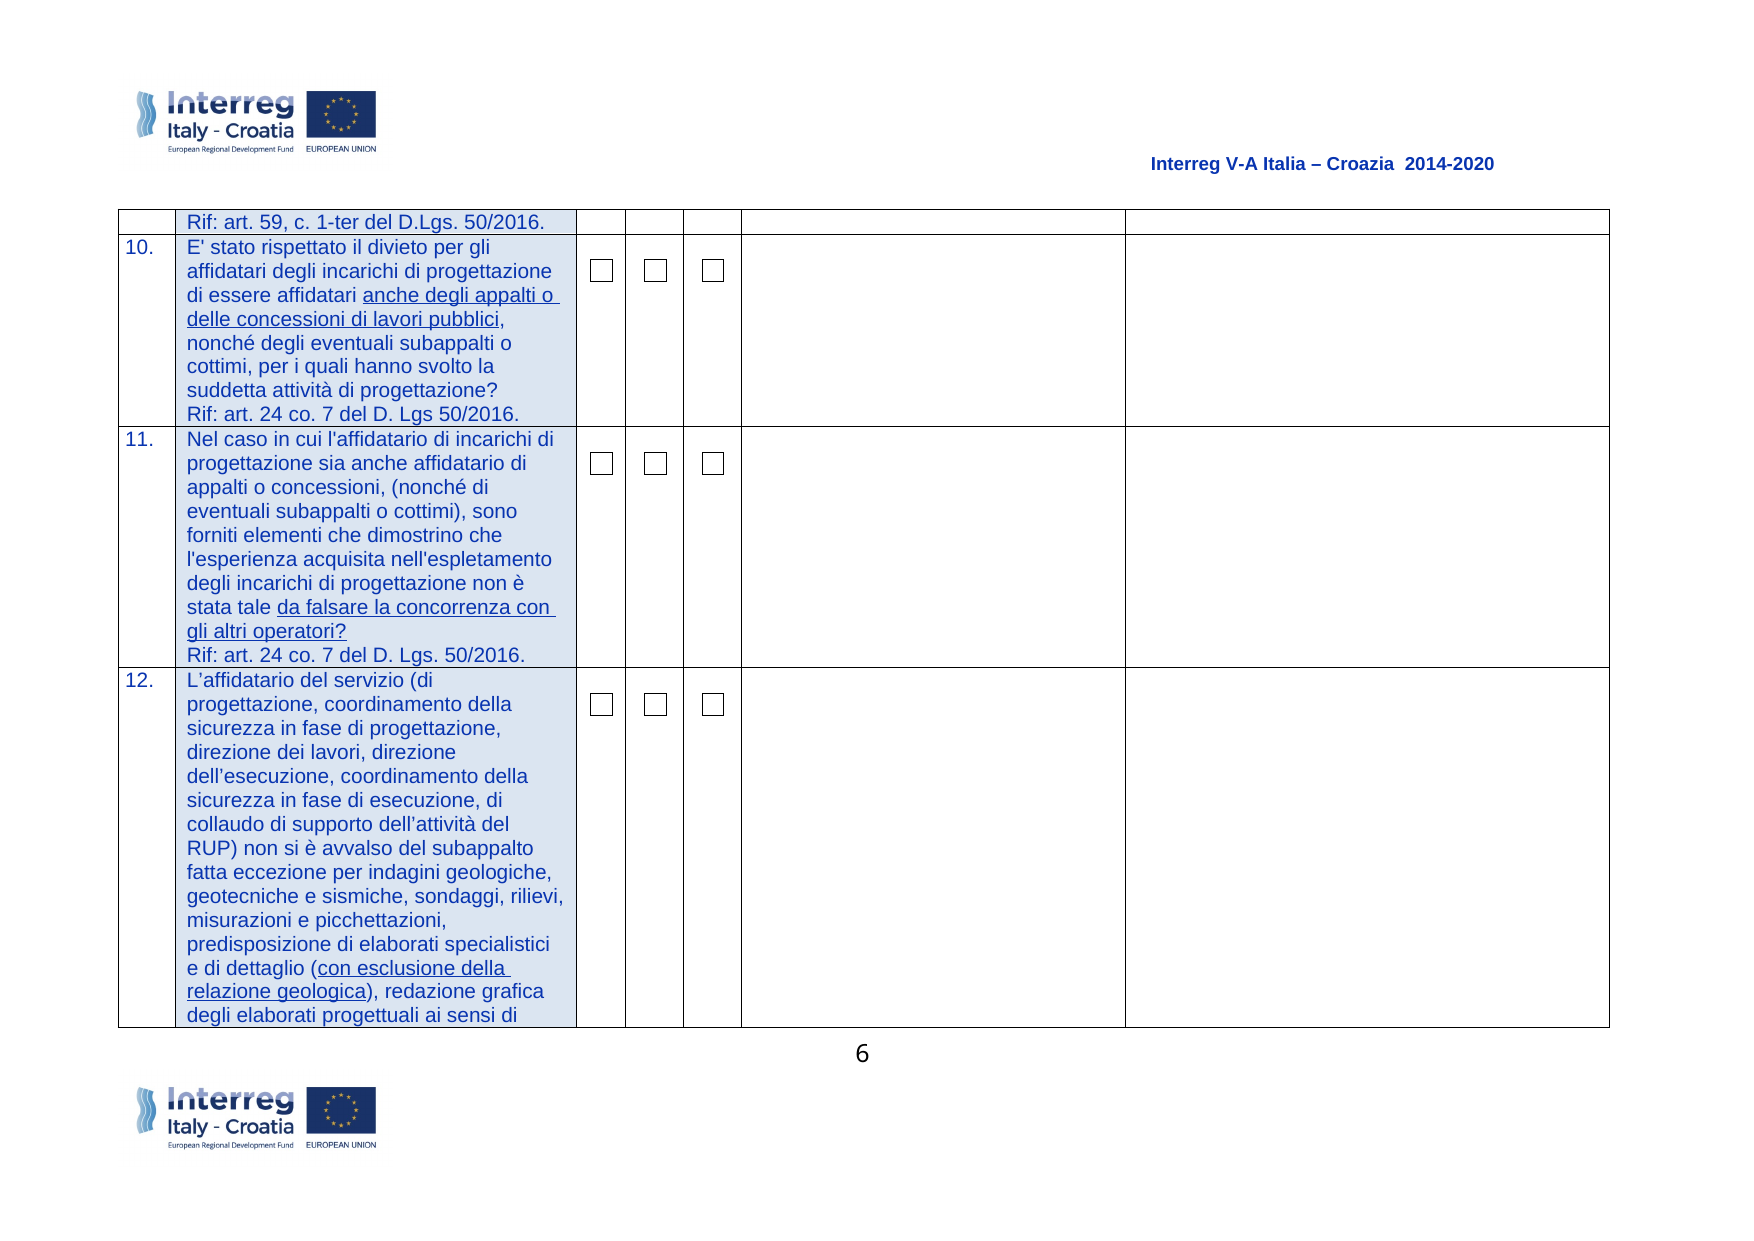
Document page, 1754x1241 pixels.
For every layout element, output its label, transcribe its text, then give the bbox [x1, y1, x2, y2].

table_cell [1126, 668, 1609, 1027]
table_cell [626, 427, 683, 667]
table_cell [577, 235, 625, 426]
table_cell [626, 668, 683, 1027]
table_cell [1126, 427, 1609, 667]
table_cell [684, 427, 741, 667]
table_cell [577, 210, 625, 233]
picture [118, 73, 394, 171]
table_cell [119, 210, 175, 233]
table_cell [742, 235, 1125, 426]
table_cell [742, 668, 1125, 1027]
picture [118, 1069, 394, 1167]
table_cell [684, 210, 741, 233]
table_cell [577, 427, 625, 667]
table_cell Nel caso in cui l'affidatario di incarichi di progettazione sia anche affidatario di appalti o concessioni, (nonché di eventuali subappalti o cottimi), sono forniti elementi che dimostrino che l'esperienza acquisita nell'espletamento degli incarichi di progettazione non è stata tale da falsare la concorrenza con gli altri operatori? Rif: art. 24 co. 7 del D. Lgs. 50/2016. [176, 427, 576, 667]
table_cell [742, 427, 1125, 667]
table_cell [119, 668, 175, 1027]
table_cell [626, 210, 683, 233]
table_cell [626, 235, 683, 426]
table_cell [577, 668, 625, 1027]
table_cell [684, 668, 741, 1027]
table_cell [1126, 210, 1609, 233]
table_cell E' stato rispettato il divieto per gli affidatari degli incarichi di progettazione di essere affidatari anche degli appalti o delle concessioni di lavori pubblici, nonché degli eventuali subappalti o cottimi, per i quali hanno svolto la suddetta attività di progettazione? Rif: art. 24 co. 7 del D. Lgs 50/2016. [176, 235, 576, 426]
table_cell [119, 427, 175, 667]
table_cell [684, 235, 741, 426]
table_cell [742, 210, 1125, 233]
table_cell [119, 235, 175, 426]
table_cell [1126, 235, 1609, 426]
